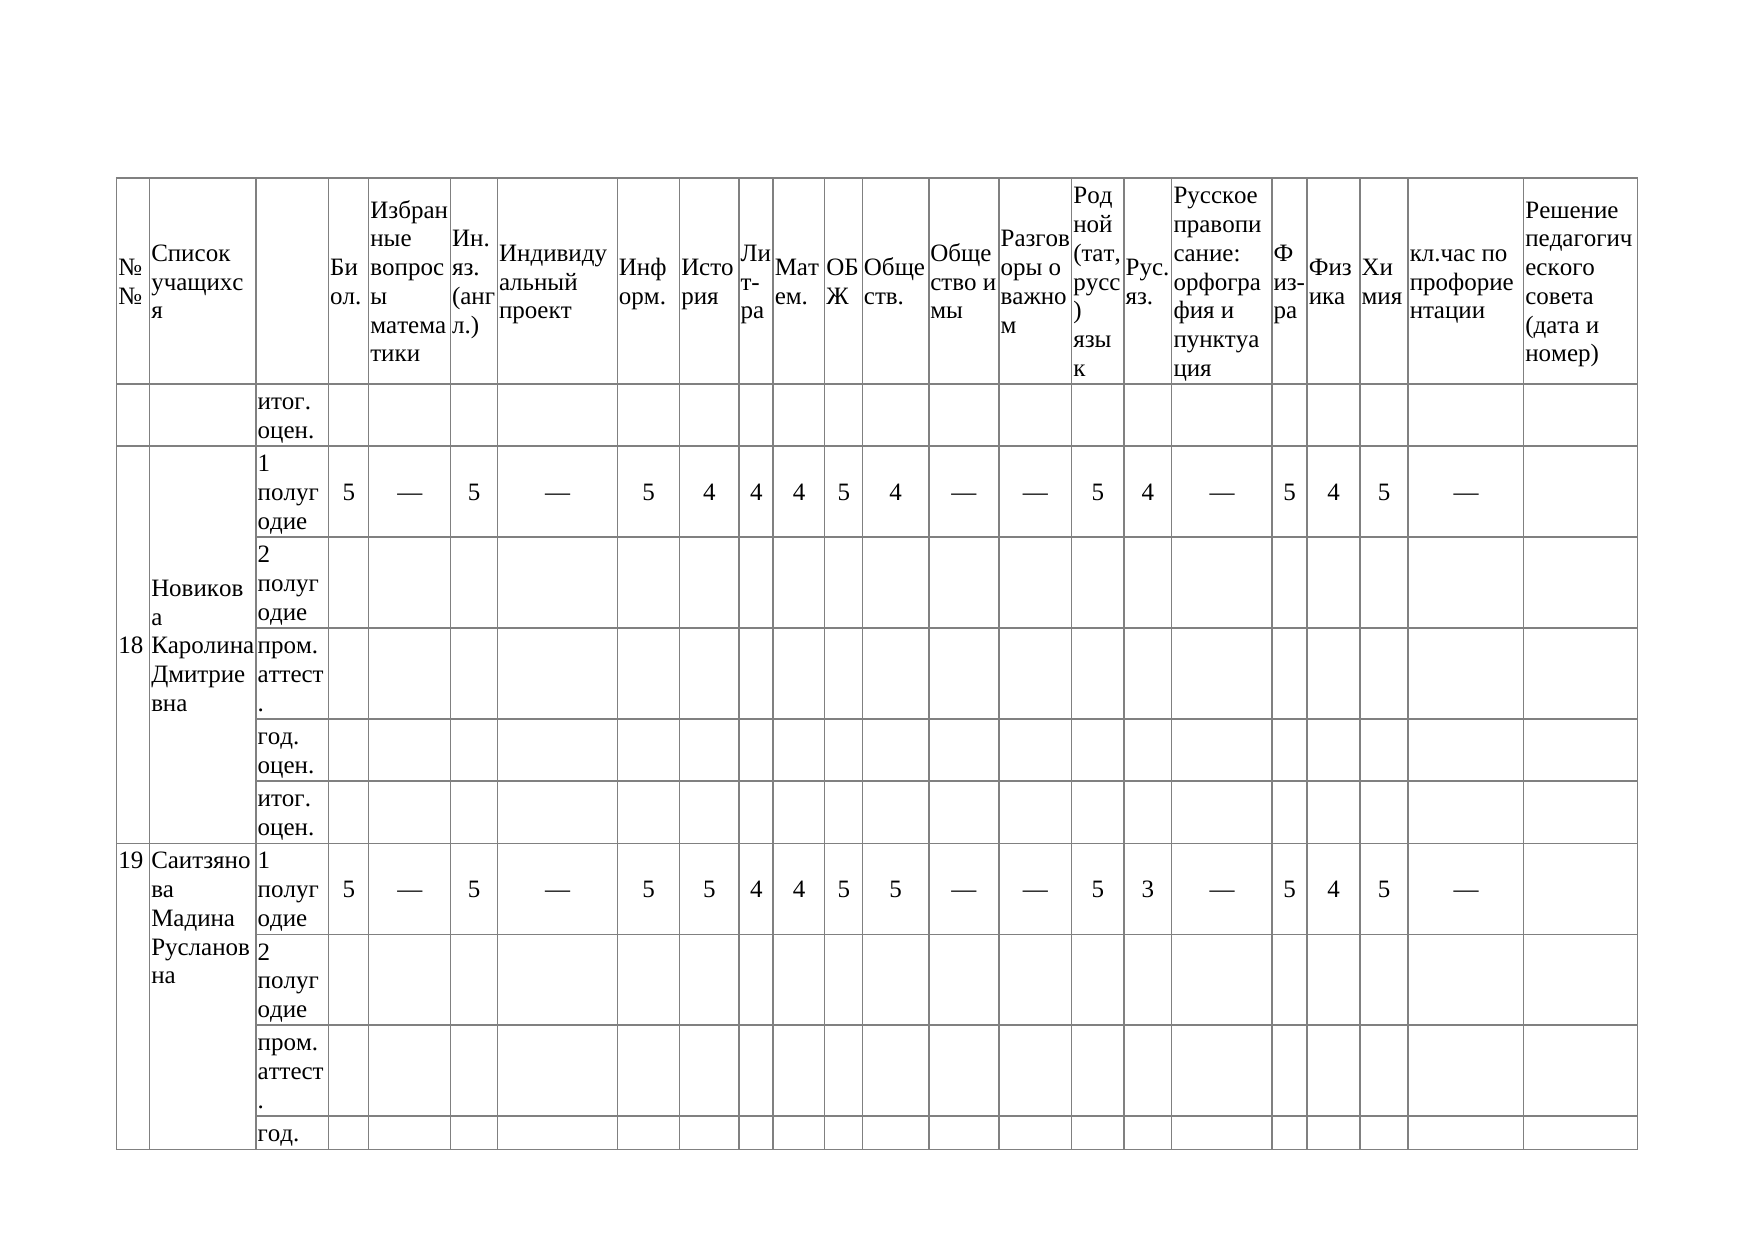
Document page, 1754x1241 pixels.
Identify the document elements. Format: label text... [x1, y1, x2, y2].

table_cell [498, 1117, 617, 1149]
table_cell [680, 1026, 738, 1115]
table_cell 3 [1125, 844, 1171, 933]
table_cell [1000, 538, 1071, 627]
table_cell [498, 935, 617, 1024]
table_cell [1273, 385, 1306, 445]
table_cell [451, 1026, 497, 1115]
table_cell [369, 782, 450, 842]
table_cell [863, 720, 928, 780]
table_cell [1308, 538, 1359, 627]
table_cell [1308, 385, 1359, 445]
table_cell [451, 935, 497, 1024]
table_cell — [1000, 844, 1071, 933]
table_cell [1409, 720, 1523, 780]
table_cell [498, 782, 617, 842]
table_cell [1409, 1117, 1523, 1149]
table_header Избранные вопросы математики [369, 179, 450, 383]
table_cell [740, 935, 772, 1024]
table_cell [1409, 1026, 1523, 1115]
table_cell [451, 629, 497, 718]
table_header Русское правописание: орфография и пунктуация [1172, 179, 1271, 383]
table_cell 4 [680, 447, 738, 536]
table_cell [451, 1117, 497, 1149]
table_cell 5 [680, 844, 738, 933]
table_cell [680, 935, 738, 1024]
table_cell [1308, 629, 1359, 718]
table_header Физика [1308, 179, 1359, 383]
table_cell [930, 720, 998, 780]
table_cell [1000, 629, 1071, 718]
table_cell [1308, 1026, 1359, 1115]
table_cell [1072, 538, 1123, 627]
table_cell [825, 629, 862, 718]
table_cell 4 [774, 844, 824, 933]
table_cell [369, 720, 450, 780]
table_cell [1000, 782, 1071, 842]
table_cell — [1172, 447, 1271, 536]
table_cell [1072, 1026, 1123, 1115]
table_cell [618, 782, 679, 842]
table_cell [1172, 782, 1271, 842]
table_cell [1409, 629, 1523, 718]
table_cell [1409, 935, 1523, 1024]
table_cell 4 [774, 447, 824, 536]
table_cell 18 [117, 447, 149, 842]
table_cell [1361, 935, 1407, 1024]
table_cell [1273, 1117, 1306, 1149]
table_cell [1524, 447, 1637, 536]
table_cell [774, 782, 824, 842]
table_cell [1524, 1026, 1637, 1115]
table_cell — [498, 447, 617, 536]
table_header Обществ. [863, 179, 928, 383]
table_cell [1000, 1026, 1071, 1115]
table_header Информ. [618, 179, 679, 383]
table_cell [774, 385, 824, 445]
table_cell [329, 629, 368, 718]
table_header Общество и мы [930, 179, 998, 383]
table_cell [498, 538, 617, 627]
table_cell [498, 385, 617, 445]
table_header Ин. яз. (англ.) [451, 179, 497, 383]
table_cell [329, 720, 368, 780]
table_cell [1000, 1117, 1071, 1149]
table_cell 4 [1308, 447, 1359, 536]
table_cell [825, 1117, 862, 1149]
table_cell [498, 1026, 617, 1115]
table_cell [1409, 782, 1523, 842]
table_cell [1172, 720, 1271, 780]
table_cell — [1409, 447, 1523, 536]
table_cell [930, 629, 998, 718]
table_cell [825, 385, 862, 445]
table_cell [863, 935, 928, 1024]
table_cell [740, 629, 772, 718]
table_cell [618, 629, 679, 718]
table_cell [680, 782, 738, 842]
table_cell [930, 782, 998, 842]
table_cell [1273, 720, 1306, 780]
table_cell [1524, 782, 1637, 842]
table_header Химия [1361, 179, 1407, 383]
table_cell [329, 1026, 368, 1115]
table_cell 5 [451, 447, 497, 536]
table_cell пром. аттест. [257, 629, 328, 718]
table_cell [329, 538, 368, 627]
table_cell 5 [1273, 447, 1306, 536]
table_cell [1273, 538, 1306, 627]
table_cell [863, 1026, 928, 1115]
table_cell [369, 935, 450, 1024]
table_cell [329, 385, 368, 445]
table_cell [825, 935, 862, 1024]
table_cell [451, 720, 497, 780]
table_cell 5 [451, 844, 497, 933]
table_cell [1409, 385, 1523, 445]
table_header Лит-ра [740, 179, 772, 383]
table_cell [1000, 935, 1071, 1024]
table_header Родной (тат, русс) язык [1072, 179, 1123, 383]
table_header Физ-ра [1273, 179, 1306, 383]
table_cell [1524, 935, 1637, 1024]
table_cell 5 [618, 844, 679, 933]
table_cell [774, 720, 824, 780]
table_cell 1 полугодие [257, 844, 328, 933]
table_cell — [369, 447, 450, 536]
table_cell [1072, 935, 1123, 1024]
table_cell пром. аттест. [257, 1026, 328, 1115]
table_cell [1125, 782, 1171, 842]
table_cell 5 [1273, 844, 1306, 933]
table_cell год. оцен. [257, 720, 328, 780]
table_header кл.час по профориентации [1409, 179, 1523, 383]
table_cell [1125, 935, 1171, 1024]
table_cell [618, 1117, 679, 1149]
table_header Решение педагогического совета (дата и номер) [1524, 179, 1637, 383]
table_cell [1172, 629, 1271, 718]
table_cell 2 полугодие [257, 538, 328, 627]
table_cell [863, 782, 928, 842]
table_cell [1125, 720, 1171, 780]
table_cell [1000, 385, 1071, 445]
table_cell [1361, 538, 1407, 627]
table_header Матем. [774, 179, 824, 383]
table_cell [618, 935, 679, 1024]
table_header Биол. [329, 179, 368, 383]
table_cell 4 [863, 447, 928, 536]
table_cell [1361, 385, 1407, 445]
table_cell 5 [1072, 447, 1123, 536]
table_cell [618, 720, 679, 780]
table_cell [1308, 720, 1359, 780]
table_cell — [930, 447, 998, 536]
table_cell [1308, 782, 1359, 842]
table_cell [1524, 1117, 1637, 1149]
table_cell Новикова Каролина Дмитриевна [150, 447, 255, 842]
table_cell [740, 1117, 772, 1149]
table_cell [329, 1117, 368, 1149]
table_cell [1125, 1026, 1171, 1115]
table_cell [680, 629, 738, 718]
table_cell [1361, 629, 1407, 718]
table_cell [1524, 629, 1637, 718]
table_cell — [1172, 844, 1271, 933]
table_cell Саитзянова Мадина Руслановна [150, 844, 255, 1149]
table_cell 5 [1361, 447, 1407, 536]
table_cell [1308, 935, 1359, 1024]
table_cell [451, 385, 497, 445]
table_cell [1524, 538, 1637, 627]
table_cell [825, 1026, 862, 1115]
table_header ОБЖ [825, 179, 862, 383]
table_cell [618, 385, 679, 445]
table_cell [680, 720, 738, 780]
table_cell [1361, 782, 1407, 842]
table_cell [863, 538, 928, 627]
table_cell [680, 538, 738, 627]
table_cell [774, 538, 824, 627]
table_cell итог. оцен. [257, 385, 328, 445]
table_cell [1125, 1117, 1171, 1149]
table_cell — [930, 844, 998, 933]
table_cell 19 [117, 844, 149, 1149]
table_cell [1361, 1026, 1407, 1115]
table_cell [1125, 538, 1171, 627]
table_cell [774, 1026, 824, 1115]
table_cell [1172, 385, 1271, 445]
table_cell [774, 629, 824, 718]
table_header Индивидуальный проект [498, 179, 617, 383]
table_cell [1409, 538, 1523, 627]
table_cell [930, 1026, 998, 1115]
table_cell 5 [1361, 844, 1407, 933]
table_cell 5 [825, 844, 862, 933]
table_cell год. оцен. [257, 1117, 328, 1149]
table_cell [1172, 935, 1271, 1024]
table_cell [369, 629, 450, 718]
table_cell 5 [329, 844, 368, 933]
table_cell [1361, 1117, 1407, 1149]
table_cell [1524, 385, 1637, 445]
table_cell [1273, 629, 1306, 718]
table_cell [1072, 385, 1123, 445]
table_cell 5 [618, 447, 679, 536]
table_header Рус.яз. [1125, 179, 1171, 383]
table_cell [369, 1117, 450, 1149]
table_cell [1072, 629, 1123, 718]
table_cell [1172, 538, 1271, 627]
table_cell [1524, 844, 1637, 933]
table_cell [618, 1026, 679, 1115]
table_cell 4 [740, 844, 772, 933]
table_cell 5 [1072, 844, 1123, 933]
table_cell [680, 385, 738, 445]
table_cell [825, 720, 862, 780]
table_cell [680, 1117, 738, 1149]
table_cell [930, 538, 998, 627]
table_cell [740, 538, 772, 627]
table_cell [825, 538, 862, 627]
table_cell [930, 935, 998, 1024]
table_cell [1524, 720, 1637, 780]
table_cell — [1000, 447, 1071, 536]
table_cell [369, 385, 450, 445]
table_header Список учащихся [150, 179, 255, 383]
table_cell 1 полугодие [257, 447, 328, 536]
table_cell 5 [329, 447, 368, 536]
table_cell [1172, 1117, 1271, 1149]
table_cell — [369, 844, 450, 933]
table_cell [329, 782, 368, 842]
table_cell [1273, 1026, 1306, 1115]
table_cell [1361, 720, 1407, 780]
table_cell [1072, 1117, 1123, 1149]
table_cell [329, 935, 368, 1024]
table_cell 4 [740, 447, 772, 536]
table_cell [825, 782, 862, 842]
table_cell [863, 1117, 928, 1149]
table_cell 5 [825, 447, 862, 536]
table_cell [930, 385, 998, 445]
table_cell [1273, 782, 1306, 842]
table_cell [451, 782, 497, 842]
table_cell [1072, 782, 1123, 842]
table_cell 2 полугодие [257, 935, 328, 1024]
table_cell — [1409, 844, 1523, 933]
table_cell [1072, 720, 1123, 780]
table_header №№ [117, 179, 149, 383]
table_cell [1000, 720, 1071, 780]
table_cell — [498, 844, 617, 933]
table_cell [498, 720, 617, 780]
table_cell [1273, 935, 1306, 1024]
table_cell [369, 538, 450, 627]
table_cell [740, 1026, 772, 1115]
table_cell [863, 385, 928, 445]
table_cell 4 [1308, 844, 1359, 933]
table_cell [930, 1117, 998, 1149]
table_cell [774, 1117, 824, 1149]
table_cell [1308, 1117, 1359, 1149]
table_header История [680, 179, 738, 383]
table_cell [1172, 1026, 1271, 1115]
table_cell [618, 538, 679, 627]
table_cell [451, 538, 497, 627]
table_cell [1125, 629, 1171, 718]
table_cell [863, 629, 928, 718]
table_cell [740, 385, 772, 445]
table_cell [740, 720, 772, 780]
table_cell 4 [1125, 447, 1171, 536]
table_cell [498, 629, 617, 718]
table_cell [1125, 385, 1171, 445]
table_header [257, 179, 328, 383]
table_cell [369, 1026, 450, 1115]
table_cell итог. оцен. [257, 782, 328, 842]
table_cell [774, 935, 824, 1024]
table_cell 5 [863, 844, 928, 933]
table_header Разговоры о важном [1000, 179, 1071, 383]
table_cell [740, 782, 772, 842]
